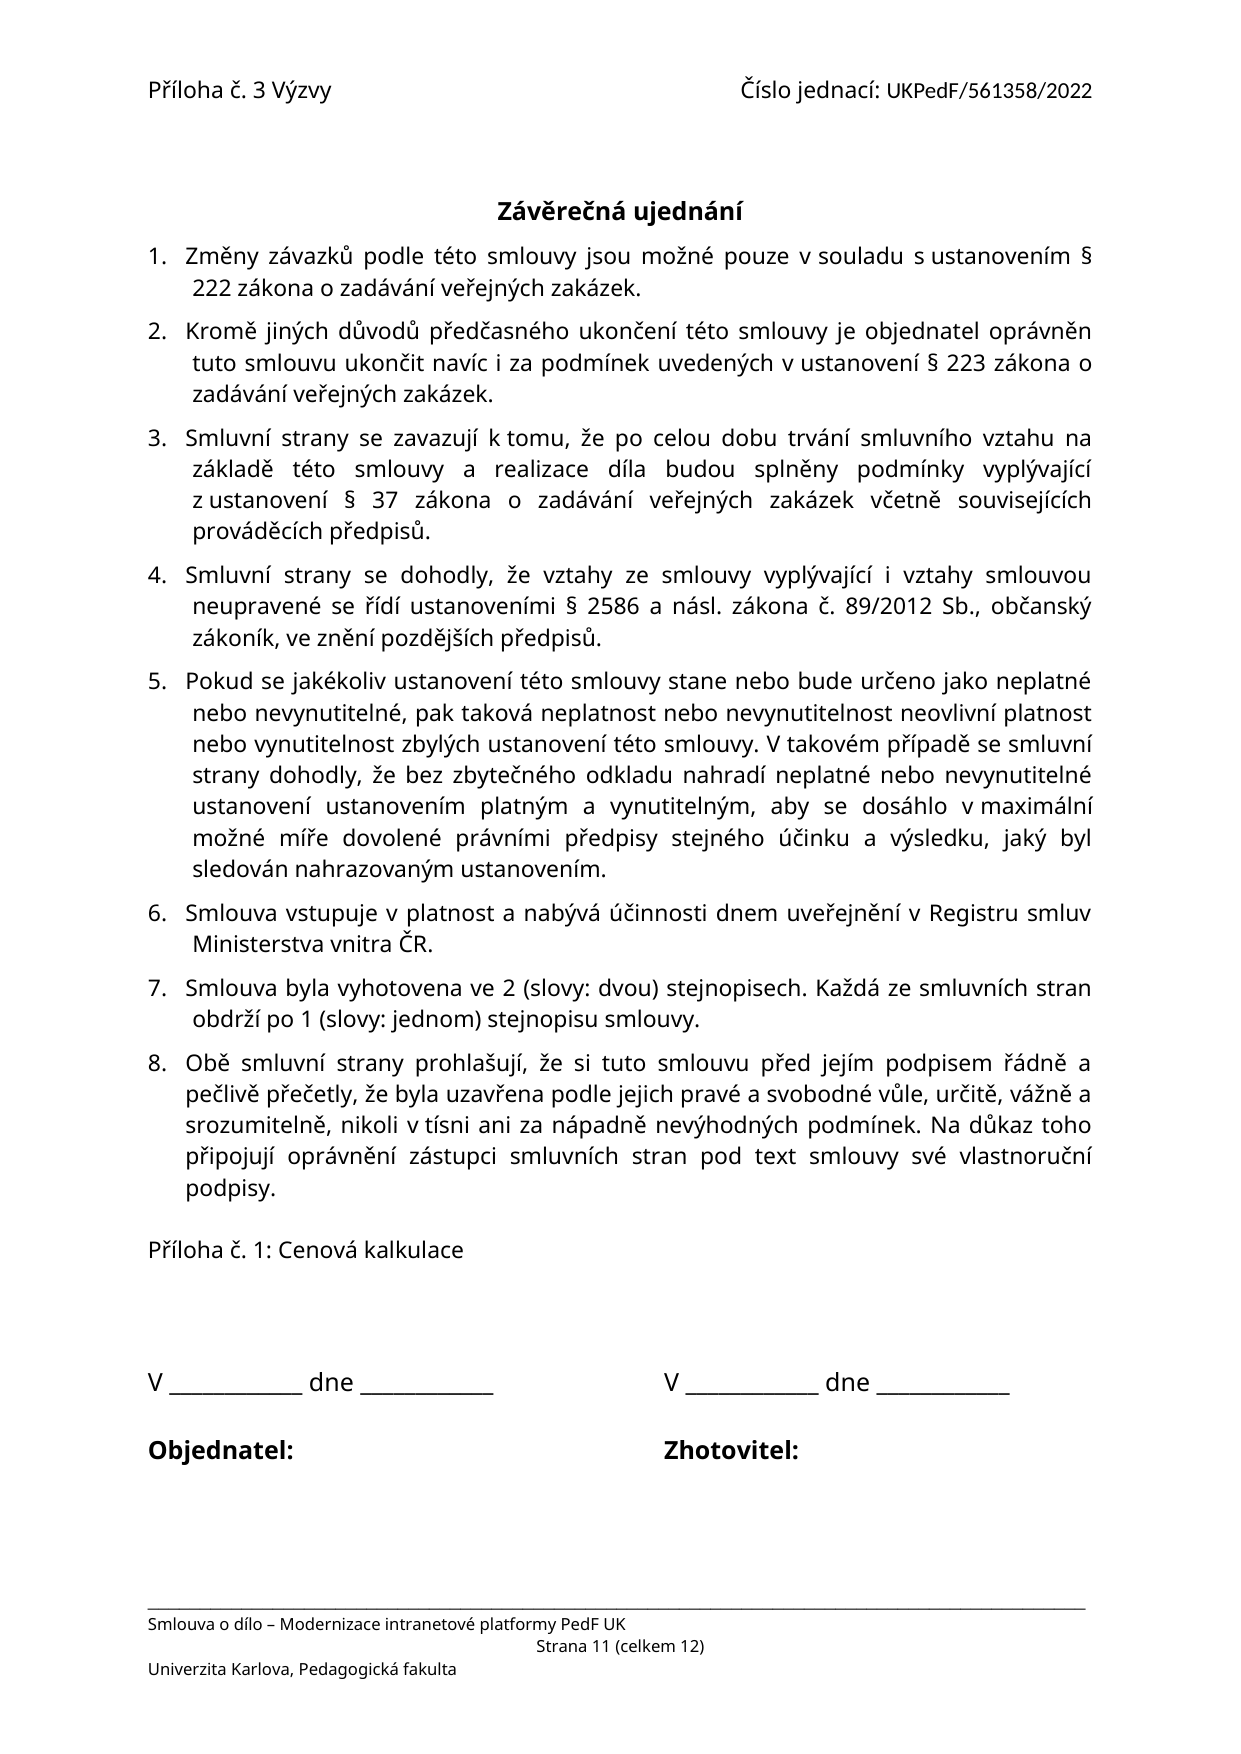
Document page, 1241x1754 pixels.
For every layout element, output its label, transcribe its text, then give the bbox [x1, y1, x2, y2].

list Pokud se jakékoliv ustanovení této smlouvy stane nebo bude určeno jako neplatné nebo nevynutitelné, pak taková neplatnost nebo nevynutitelnost neovlivní platnost nebo vynutitelnost zbylých ustanovení této smlouvy. V takovém případě se smluvní strany dohodly, že bez zbytečného odkladu nahradí neplatné nebo nevynutitelné ustanovení ustanovením platným a vynutitelným, aby se dosáhlo v maximální možné míře dovolené právními předpisy stejného účinku a výsledku, jaký byl sledován nahrazovaným ustanovením. [148, 665, 1093, 884]
list Kromě jiných důvodů předčasného ukončení této smlouvy je objednatel oprávněn tuto smlouvu ukončit navíc i za podmínek uvedených v ustanovení § 223 zákona o zadávání veřejných zakázek. [148, 315, 1093, 409]
text Příloha č. 1: Cenová kalkulace [148, 1234, 1093, 1265]
list Smluvní strany se zavazují k tomu, že po celou dobu trvání smluvního vztahu na základě této smlouvy a realizace díla budou splněny podmínky vyplývající z ustanovení § 37 zákona o zadávání veřejných zakázek včetně souvisejících prováděcích předpisů. [148, 422, 1093, 547]
text Objednatel: Zhotovitel: [148, 1433, 1093, 1467]
list Smlouva byla vyhotovena ve 2 (slovy: dvou) stejnopisech. Každá ze smluvních stran obdrží po 1 (slovy: jednom) stejnopisu smlouvy. [148, 972, 1093, 1034]
list Smluvní strany se dohodly, že vztahy ze smlouvy vyplývající i vztahy smlouvou neupravené se řídí ustanoveními § 2586 a násl. zákona č. 89/2012 Sb., občanský zákoník, ve znění pozdějších předpisů. [148, 559, 1093, 653]
list Změny závazků podle této smlouvy jsou možné pouze v souladu s ustanovením § 222 zákona o zadávání veřejných zakázek. [148, 240, 1093, 303]
subtitle Závěrečná ujednání [148, 194, 1093, 228]
text V ____________ dne ____________ V ____________ dne ____________ [148, 1365, 1093, 1399]
list Obě smluvní strany prohlašují, že si tuto smlouvu před jejím podpisem řádně a pečlivě přečetly, že byla uzavřena podle jejich pravé a svobodné vůle, určitě, vážně a srozumitelně, nikoli v tísni ani za nápadně nevýhodných podmínek. Na důkaz toho připojují oprávnění zástupci smluvních stran pod text smlouvy své vlastnoruční podpisy. [148, 1047, 1093, 1203]
list Smlouva vstupuje v platnost a nabývá účinnosti dnem uveřejnění v Registru smluv Ministerstva vnitra ČR. [148, 897, 1093, 959]
